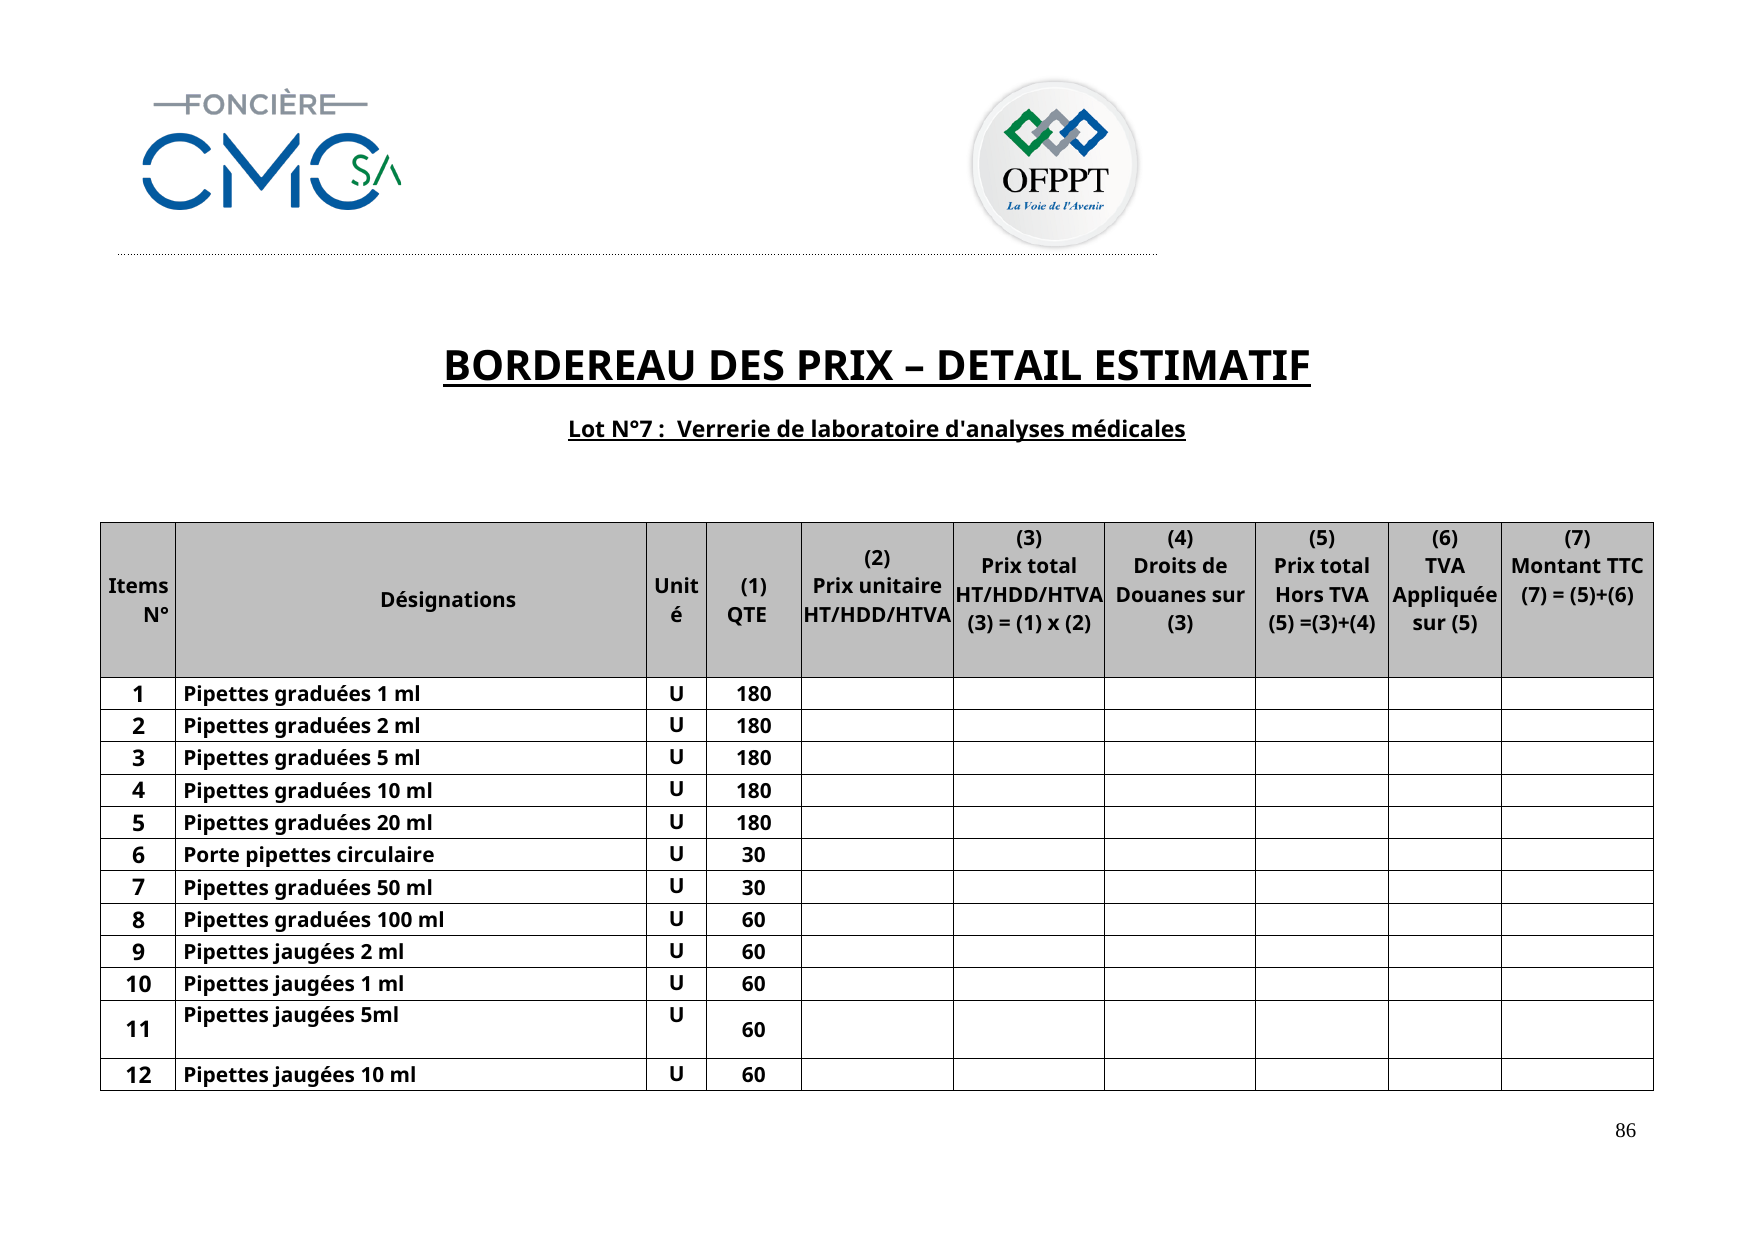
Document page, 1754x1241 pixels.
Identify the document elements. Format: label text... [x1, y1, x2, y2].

table_cell 60 [707, 1001, 801, 1058]
table_cell 60 [707, 904, 801, 935]
table_cell [1105, 871, 1255, 903]
table_cell Pipettes jaugées 5ml [176, 1001, 646, 1058]
table_cell 180 [707, 678, 801, 709]
table_cell [1389, 742, 1501, 773]
table_cell Pipettes jaugées 2 ml [176, 936, 646, 967]
table_cell Pipettes graduées 100 ml [176, 904, 646, 935]
table_cell [1256, 904, 1388, 935]
table_cell U [647, 1001, 706, 1058]
table_cell Pipettes graduées 10 ml [176, 775, 646, 806]
table_cell [1256, 839, 1388, 870]
table_cell [1389, 807, 1501, 838]
table_cell 11 [101, 1001, 175, 1058]
table_cell U [647, 710, 706, 741]
table_cell U [647, 678, 706, 709]
table_cell [802, 710, 953, 741]
table_cell Pipettes graduées 5 ml [176, 742, 646, 773]
table_cell 180 [707, 742, 801, 773]
table_cell [954, 936, 1104, 967]
table_cell [1502, 775, 1653, 806]
table_cell [1105, 807, 1255, 838]
table_cell [1256, 968, 1388, 999]
table_cell [1256, 871, 1388, 903]
text BORDEREAU DES PRIX – DETAIL ESTIMATIF [118, 336, 1636, 393]
table_cell [954, 742, 1104, 773]
table_cell [1389, 936, 1501, 967]
table_cell 1 [101, 678, 175, 709]
table_cell 180 [707, 710, 801, 741]
table_header (7) Montant TTC (7) = (5)+(6) [1502, 523, 1653, 677]
table_cell [954, 871, 1104, 903]
table_cell U [647, 904, 706, 935]
table_cell [1105, 936, 1255, 967]
table_cell [954, 678, 1104, 709]
table_cell [1502, 936, 1653, 967]
table_cell 6 [101, 839, 175, 870]
table_cell [1502, 807, 1653, 838]
table_cell [1256, 1001, 1388, 1058]
table_cell [1256, 807, 1388, 838]
table_cell [802, 839, 953, 870]
text Lot N°7 : Verrerie de laboratoire d'analyses médicales [118, 412, 1636, 444]
table_cell [1105, 904, 1255, 935]
table_cell 4 [101, 775, 175, 806]
table_cell [1502, 1001, 1653, 1058]
table_cell [1502, 710, 1653, 741]
table_cell [1389, 1001, 1501, 1058]
table_cell 5 [101, 807, 175, 838]
table_cell [802, 807, 953, 838]
table_cell 9 [101, 936, 175, 967]
table_cell [1389, 968, 1501, 999]
table_cell [1389, 1059, 1501, 1090]
table_cell [954, 839, 1104, 870]
table_cell [1105, 1059, 1255, 1090]
table_cell 7 [101, 871, 175, 903]
table_cell [802, 678, 953, 709]
table_cell 180 [707, 775, 801, 806]
table_cell U [647, 807, 706, 838]
table_cell [802, 1001, 953, 1058]
table_cell [954, 807, 1104, 838]
table_cell [1502, 904, 1653, 935]
table_cell 12 [101, 1059, 175, 1090]
table_cell [1256, 775, 1388, 806]
table_cell [1105, 742, 1255, 773]
table_cell [954, 1059, 1104, 1090]
table_cell [1389, 904, 1501, 935]
table_cell [802, 742, 953, 773]
table_header (1) QTE [707, 523, 801, 677]
table_cell [1389, 710, 1501, 741]
table_cell 10 [101, 968, 175, 999]
table_header (3) Prix total HT/HDD/HTVA (3) = (1) x (2) [954, 523, 1104, 677]
table_header Unité [647, 523, 706, 677]
table_cell [954, 968, 1104, 999]
table_cell 30 [707, 839, 801, 870]
table_cell U [647, 936, 706, 967]
table_cell [1105, 968, 1255, 999]
table_cell [1256, 1059, 1388, 1090]
table_cell [1256, 742, 1388, 773]
table_cell [1502, 1059, 1653, 1090]
table_header Désignations [176, 523, 646, 677]
table_cell [1502, 742, 1653, 773]
table_header (4) Droits de Douanes sur (3) [1105, 523, 1255, 677]
table_cell [1105, 710, 1255, 741]
table_cell [802, 936, 953, 967]
table_cell [954, 1001, 1104, 1058]
picture [964, 73, 1145, 254]
table_cell [1105, 678, 1255, 709]
table_cell U [647, 775, 706, 806]
table_cell [1256, 710, 1388, 741]
table_cell U [647, 968, 706, 999]
table_cell [1502, 871, 1653, 903]
picture [142, 88, 402, 210]
table_cell Pipettes graduées 2 ml [176, 710, 646, 741]
table_cell 3 [101, 742, 175, 773]
table_cell [802, 968, 953, 999]
table_cell [954, 710, 1104, 741]
table_cell 60 [707, 1059, 801, 1090]
table_cell 60 [707, 936, 801, 967]
table_header (5) Prix total Hors TVA (5) =(3)+(4) [1256, 523, 1388, 677]
table_cell [802, 904, 953, 935]
table_cell [1105, 839, 1255, 870]
table_header (6) TVA Appliquée sur (5) [1389, 523, 1501, 677]
table_cell [1256, 678, 1388, 709]
table_cell 30 [707, 871, 801, 903]
table_cell [802, 871, 953, 903]
table_cell [1105, 1001, 1255, 1058]
table_cell Pipettes jaugées 10 ml [176, 1059, 646, 1090]
table_cell Pipettes graduées 1 ml [176, 678, 646, 709]
table_cell 2 [101, 710, 175, 741]
table_cell [954, 904, 1104, 935]
table_cell 8 [101, 904, 175, 935]
table_cell Pipettes graduées 50 ml [176, 871, 646, 903]
table_cell [1256, 936, 1388, 967]
table_cell [802, 775, 953, 806]
table_cell Pipettes graduées 20 ml [176, 807, 646, 838]
table_header Items N° [101, 523, 175, 677]
table_cell [1105, 775, 1255, 806]
table_cell 180 [707, 807, 801, 838]
table_cell U [647, 871, 706, 903]
table_cell U [647, 742, 706, 773]
table_cell [802, 1059, 953, 1090]
table_cell 60 [707, 968, 801, 999]
table_cell [954, 775, 1104, 806]
table_cell U [647, 1059, 706, 1090]
table_header (2) Prix unitaire HT/HDD/HTVA [802, 523, 953, 677]
table_cell [1502, 839, 1653, 870]
table_cell U [647, 839, 706, 870]
table_cell Porte pipettes circulaire [176, 839, 646, 870]
table_cell [1502, 968, 1653, 999]
table_cell [1502, 678, 1653, 709]
table_cell [1389, 775, 1501, 806]
table_cell [1389, 678, 1501, 709]
table_cell Pipettes jaugées 1 ml [176, 968, 646, 999]
table_cell [1389, 839, 1501, 870]
table_cell [1389, 871, 1501, 903]
